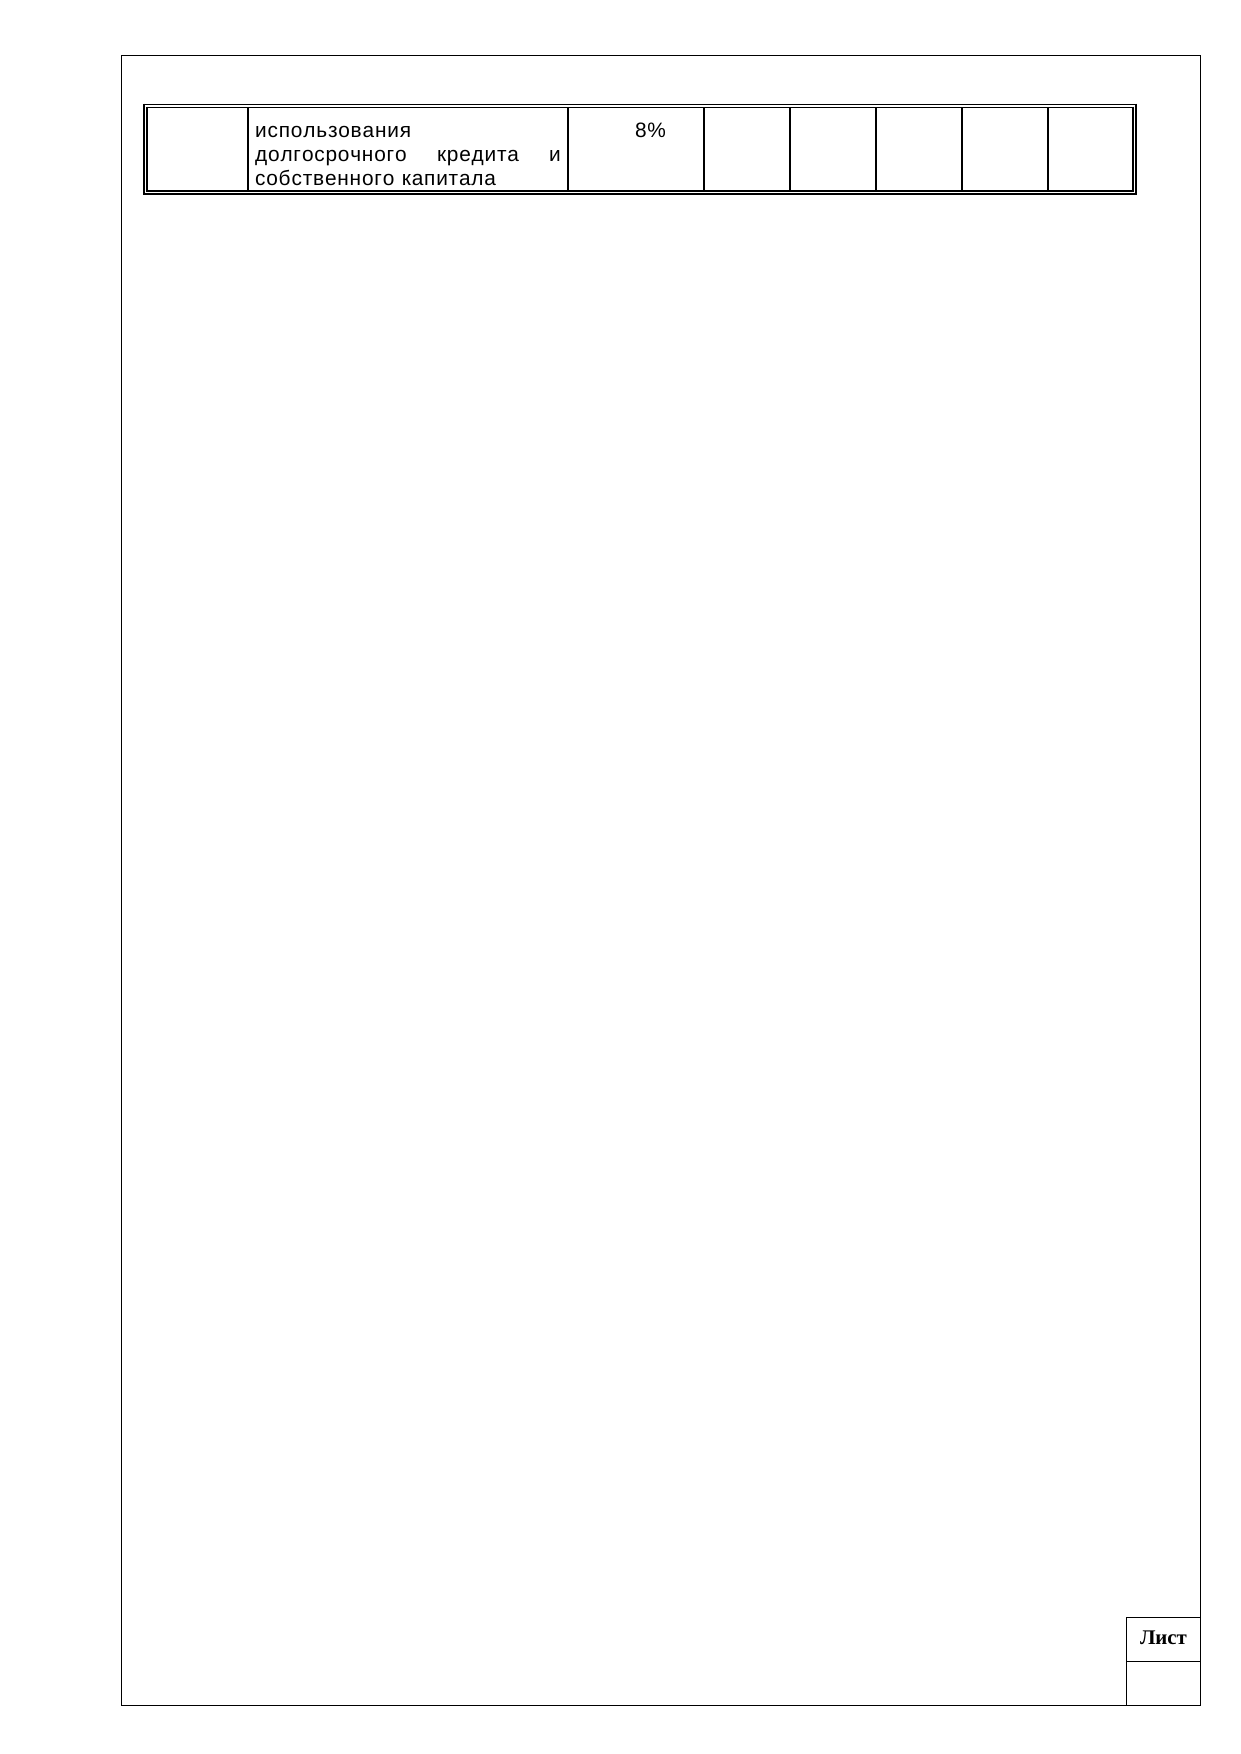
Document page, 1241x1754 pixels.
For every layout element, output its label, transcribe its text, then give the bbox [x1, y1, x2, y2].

table_cell [877, 108, 961, 190]
table_cell [963, 108, 1047, 190]
table_cell [1049, 108, 1132, 190]
table_cell 8% [569, 108, 703, 190]
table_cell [249, 108, 567, 190]
table_cell [791, 108, 875, 190]
table_cell 15 [148, 108, 247, 190]
table_cell [705, 108, 789, 190]
